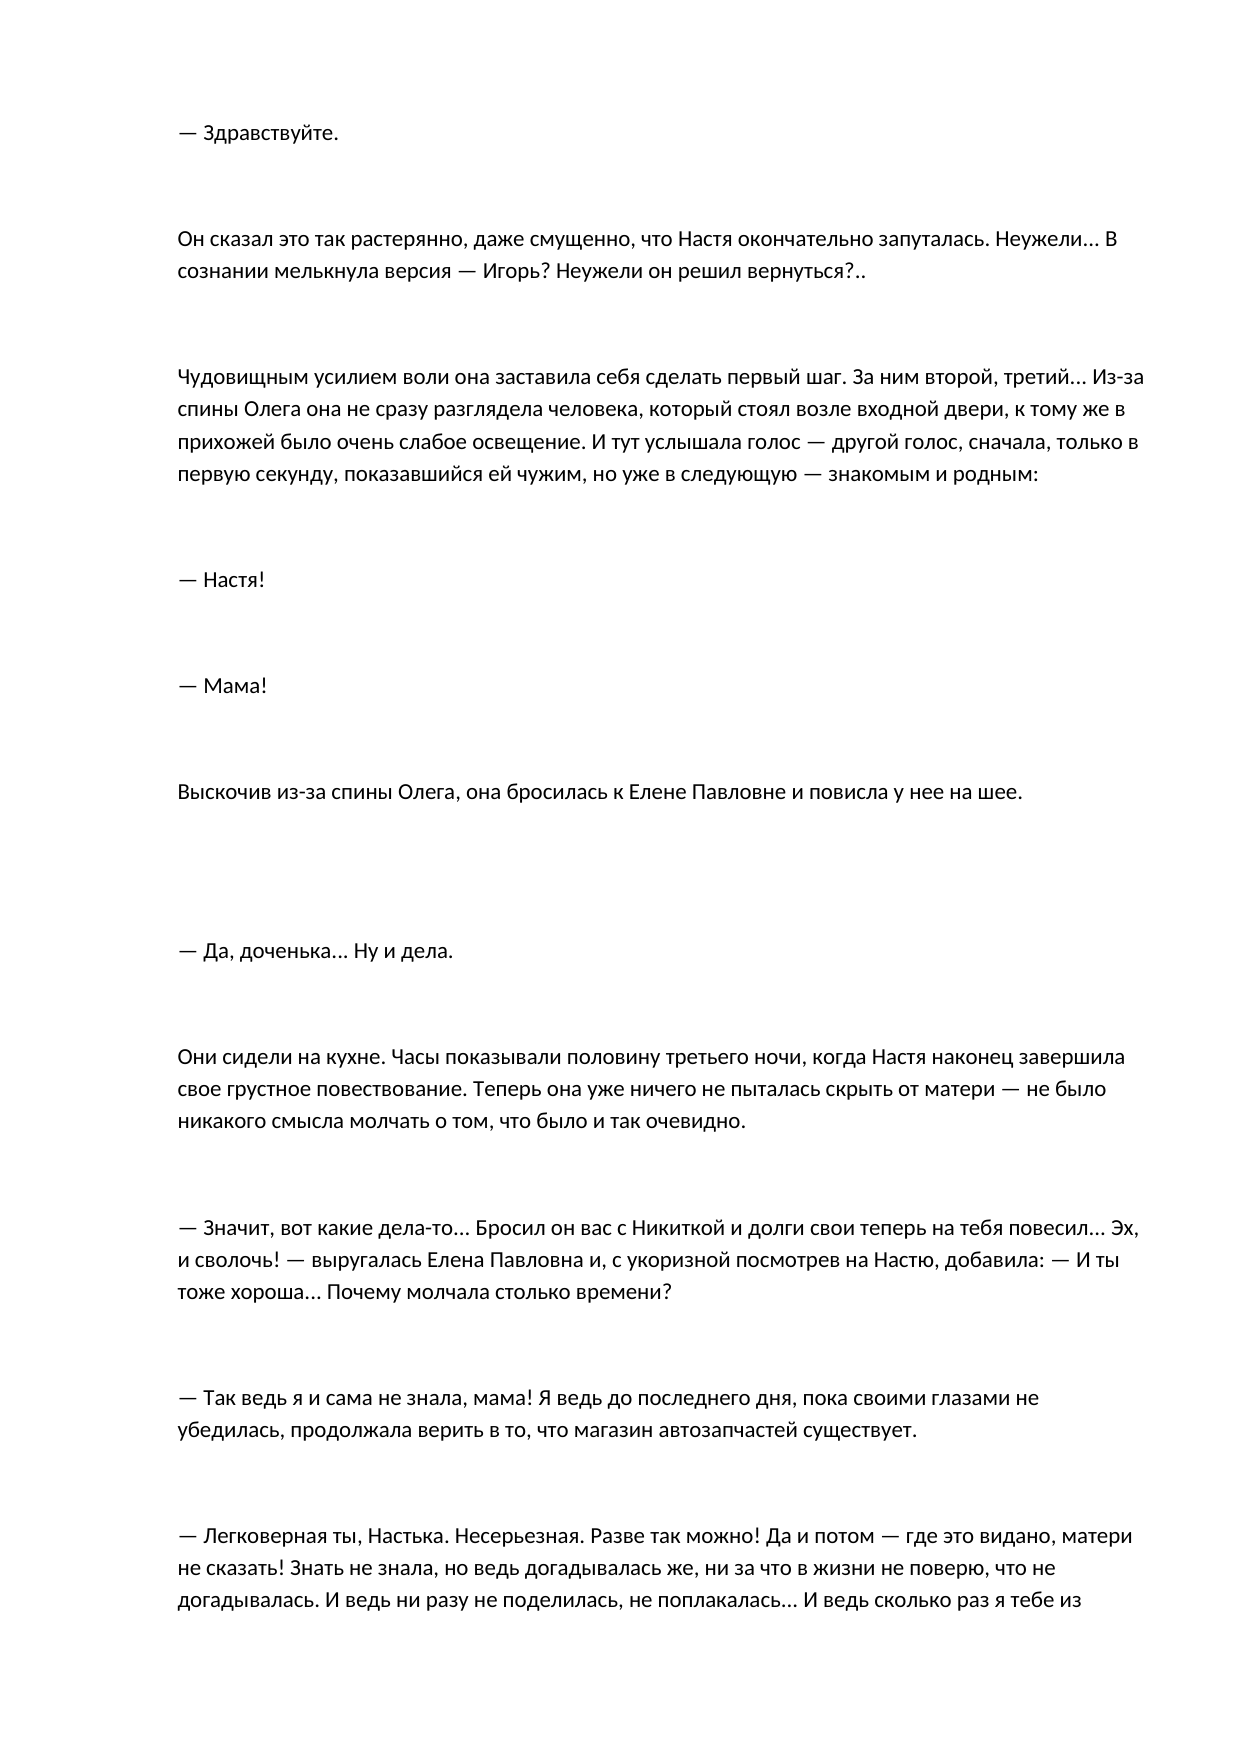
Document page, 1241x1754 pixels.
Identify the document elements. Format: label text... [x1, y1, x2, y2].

text — Настя! [177, 565, 1152, 593]
text — Здравствуйте. [177, 118, 1152, 146]
text Они сидели на кухне. Часы показывали половину третьего ночи, когда Настя наконец завершила свое грустное повествование. Теперь она уже ничего не пыталась скрыть от матери — не было никакого смысла молчать о том, что было и так очевидно. [177, 1042, 1152, 1134]
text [177, 1521, 1152, 1614]
text — Так ведь я и сама не знала, мама! Я ведь до последнего дня, пока своими глазами не убедилась, продолжала верить в то, что магазин автозапчастей существует. [177, 1383, 1152, 1443]
text Выскочив из-за спины Олега, она бросилась к Елене Павловне и повисла у нее на шее. [177, 777, 1152, 805]
text Чудовищным усилием воли она заставила себя сделать первый шаг. За ним второй, третий... Из-за спины Олега она не сразу разглядела человека, который стоял возле входной двери, к тому же в прихожей было очень слабое освещение. И тут услышала голос — другой голос, сначала, только в первую секунду, показавшийся ей чужим, но уже в следующую — знакомым и родным: [177, 362, 1152, 487]
text — Да, доченька... Ну и дела. [177, 936, 1152, 964]
text — Значит, вот какие дела-то... Бросил он вас с Никиткой и долги свои теперь на тебя повесил... Эх, и сволочь! — выругалась Елена Павловна и, с укоризной посмотрев на Настю, добавила: — И ты тоже хороша... Почему молчала столько времени? [177, 1213, 1152, 1305]
text Он сказал это так растерянно, даже смущенно, что Настя окончательно запуталась. Неужели... В сознании мелькнула версия — Игорь? Неужели он решил вернуться?.. [177, 224, 1152, 284]
text — Мама! [177, 671, 1152, 699]
